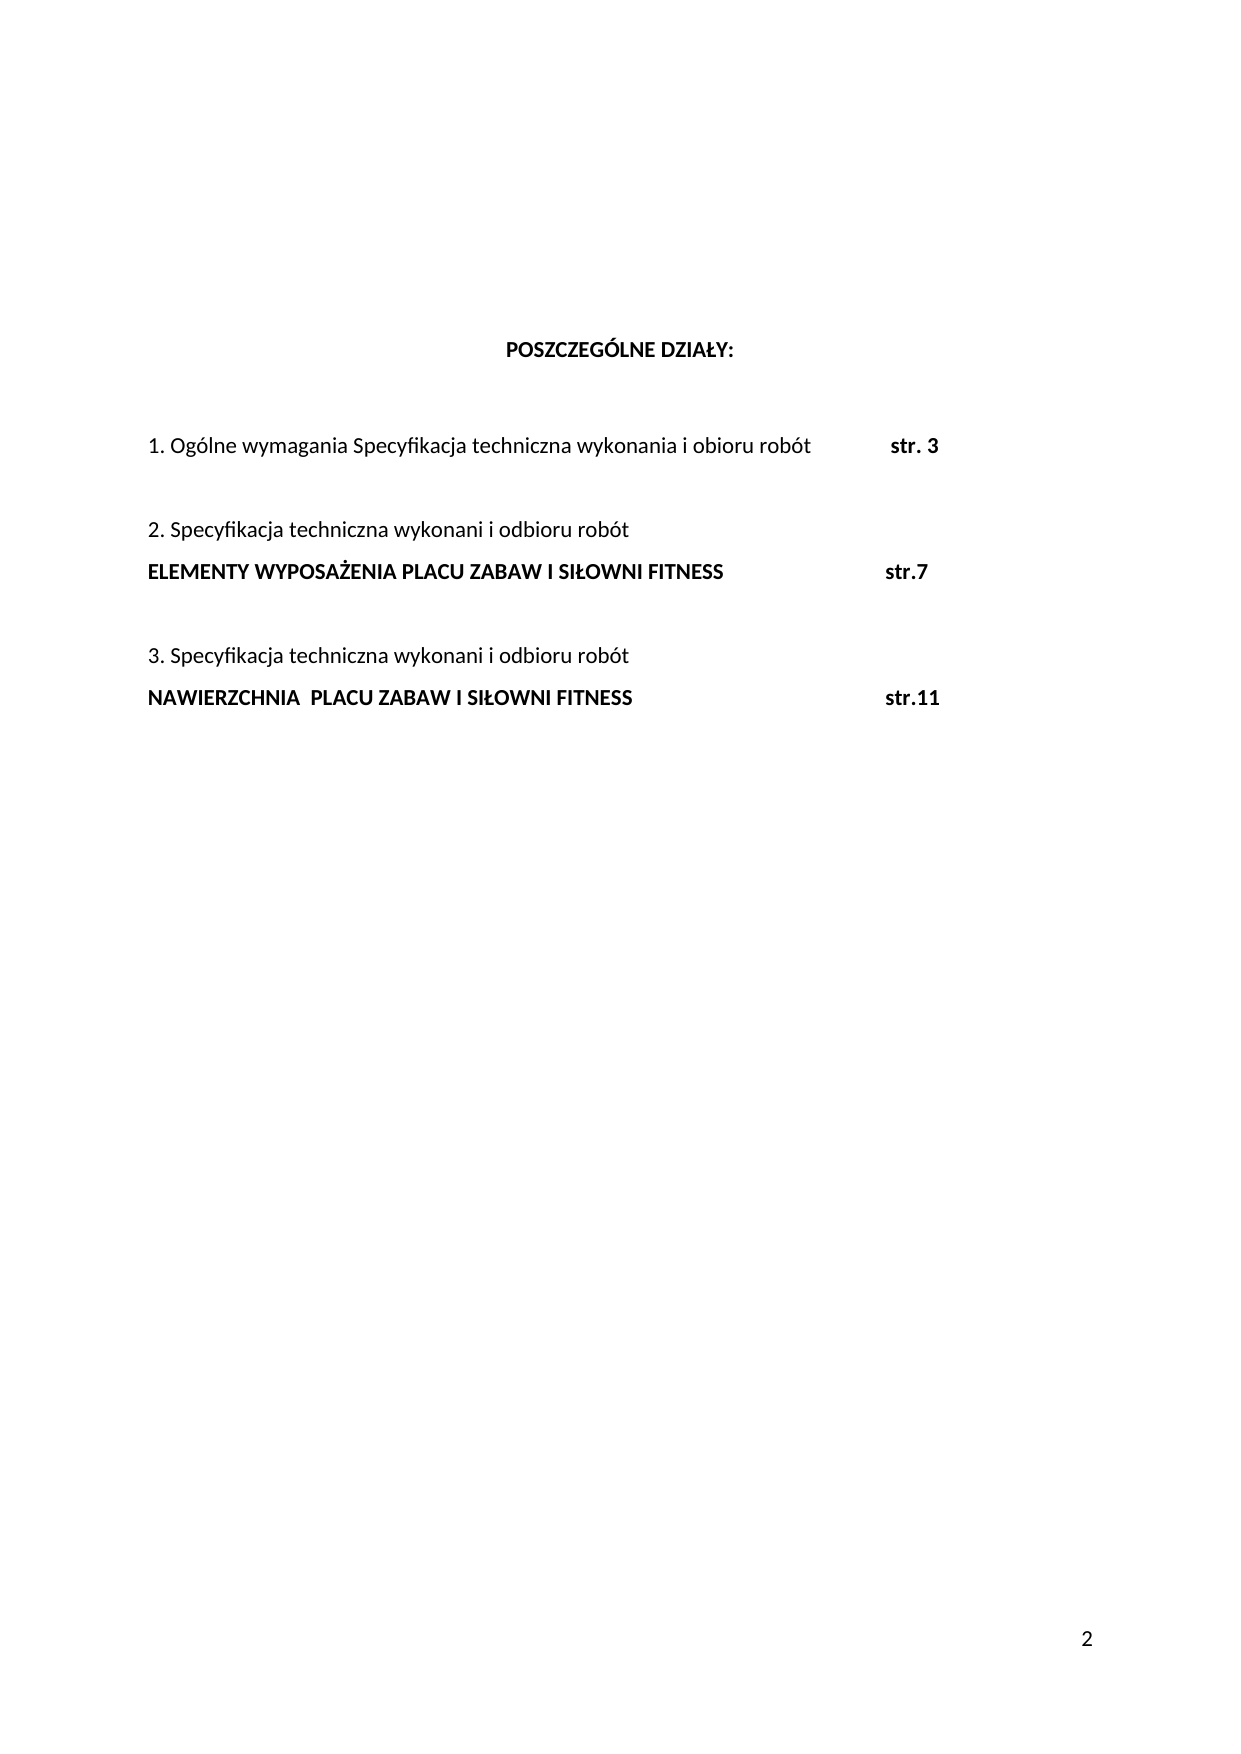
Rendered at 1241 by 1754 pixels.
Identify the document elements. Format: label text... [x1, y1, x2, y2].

text NAWIERZCHNIA PLACU ZABAW I SIŁOWNI FITNESS str.11 [148, 683, 1093, 711]
text ELEMENTY WYPOSAŻENIA PLACU ZABAW I SIŁOWNI FITNESS str.7 [148, 557, 1093, 585]
text 3. Specyfikacja techniczna wykonani i odbioru robót [148, 641, 1093, 669]
list 1. Ogólne wymagania Specyfikacja techniczna wykonania i obioru robót str. 3 [148, 431, 1093, 459]
subtitle POSZCZEGÓLNE DZIAŁY: [148, 335, 1093, 363]
text 2. Specyfikacja techniczna wykonani i odbioru robót [148, 515, 1093, 543]
